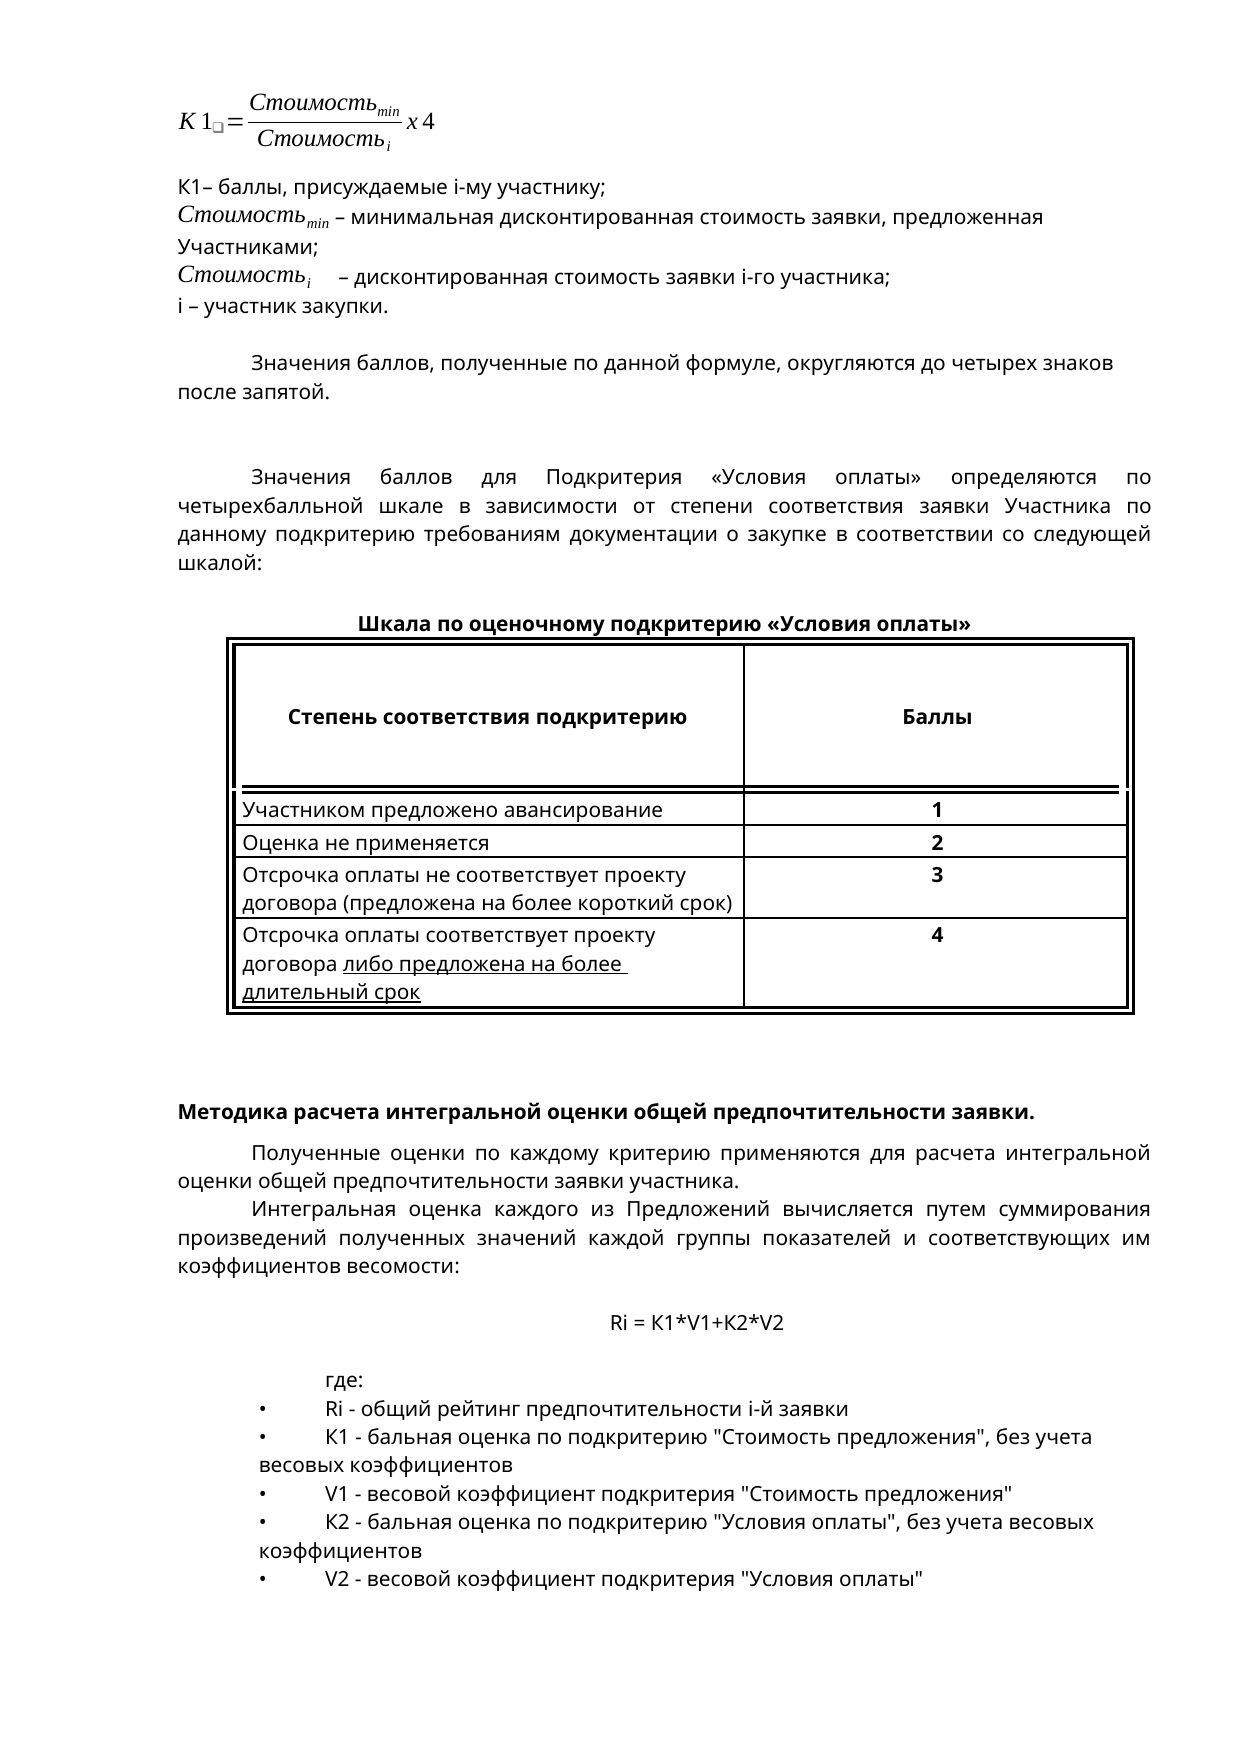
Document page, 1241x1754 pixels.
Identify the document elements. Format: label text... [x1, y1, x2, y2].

text Полученные оценки по каждому критерию применяются для расчета интегральной оценки общей предпочтительности заявки участника. [177, 1138, 1152, 1194]
text Значения баллов, полученные по данной формуле, округляются до четырех знаков после запятой. [177, 348, 1152, 405]
text • Ri - общий рейтинг предпочтительности i-й заявки [258, 1394, 1135, 1422]
table_cell Отсрочка оплаты не соответствует проекту договора (предложена на более короткий срок) [236, 858, 743, 917]
text Интегральная оценка каждого из Предложений вычисляется путем суммирования произведений полученных значений каждой группы показателей и соответствующих им коэффициентов весомости: [177, 1194, 1152, 1280]
table_cell 1 [745, 785, 1130, 824]
table_header Степень соответствия подкритерию [231, 640, 744, 784]
text Методика расчета интегральной оценки общей предпочтительности заявки. [177, 1097, 1152, 1125]
text Ri = К1*V1+К2*V2 [258, 1308, 1135, 1337]
text • К2 - бальная оценка по подкритерию "Условия оплаты", без учета весовых коэффициентов [258, 1507, 1135, 1564]
text К1– баллы, присуждаемые i-му участнику; [177, 172, 1152, 201]
table_header Баллы [744, 640, 1130, 784]
table_cell 3 [745, 858, 1126, 917]
text • К1 - бальная оценка по подкритерию "Стоимость предложения", без учета весовых коэффициентов [258, 1422, 1135, 1479]
text i – участник закупки. [177, 292, 1152, 320]
table_cell 2 [745, 826, 1126, 856]
text Шкала по оценочному подкритерию «Условия оплаты» [177, 609, 1152, 637]
text Значения баллов для Подкритерия «Условия оплаты» определяются по четырехбалльной шкале в зависимости от степени соответствия заявки Участника по данному подкритерию требованиям документации о закупке в соответствии со следующей шкалой: [177, 462, 1152, 576]
text – дисконтированная стоимость заявки i-го участника; [177, 260, 1152, 292]
text • V2 - весовой коэффициент подкритерия "Условия оплаты" [258, 1564, 1135, 1593]
table_cell Отсрочка оплаты соответствует проекту договора либо предложена на более длительный срок [236, 919, 743, 1006]
table_cell Участником предложено авансирование [231, 785, 743, 824]
text – минимальная дисконтированная стоимость заявки, предложенная Участниками; [177, 201, 1152, 260]
table_cell 4 [745, 919, 1126, 1006]
text • V1 - весовой коэффициент подкритерия "Стоимость предложения" [258, 1479, 1135, 1507]
text где: [258, 1365, 1135, 1394]
table_cell Оценка не применяется [236, 826, 743, 856]
